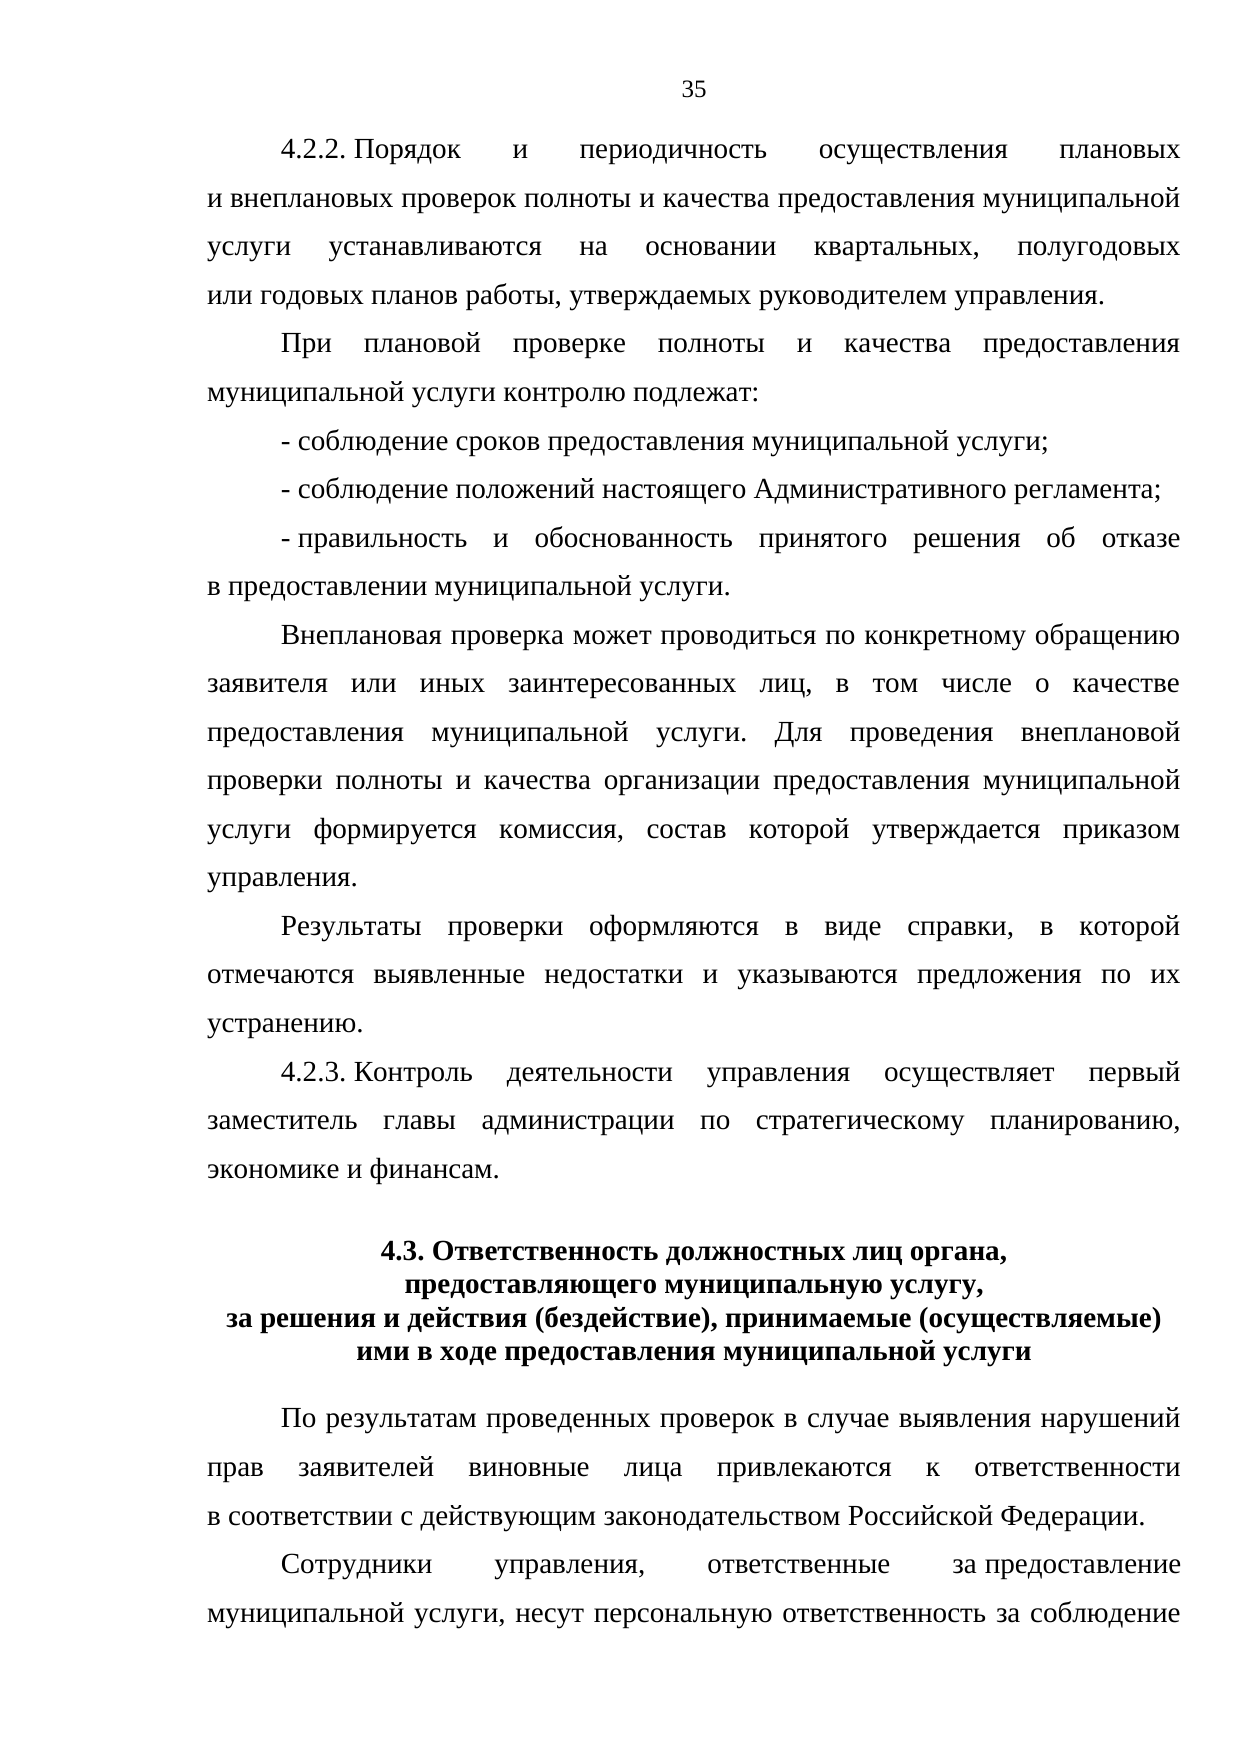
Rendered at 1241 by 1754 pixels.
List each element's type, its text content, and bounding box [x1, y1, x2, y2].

text 4.2.3. Контроль деятельности управления осуществляет первый заместитель главы администрации по стратегическому планированию, экономике и финансам. [207, 1054, 1181, 1184]
text Результаты проверки оформляются в виде справки, в которой отмечаются выявленные недостатки и указываются предложения по их устранению. [207, 908, 1181, 1039]
text предоставляющего муниципальную услугу, [207, 1266, 1181, 1300]
text По результатам проведенных проверок в случае выявления нарушений прав заявителей виновные лица привлекаются к ответственности в соответствии с действующим законодательством Российской Федерации. [207, 1401, 1181, 1531]
text При плановой проверке полноты и качества предоставления муниципальной услуги контролю подлежат: [207, 326, 1181, 408]
text за решения и действия (бездействие), принимаемые (осуществляемые) ими в ходе предоставления муниципальной услуги [207, 1300, 1181, 1367]
text - правильность и обоснованность принятого решения об отказе в предоставлении муниципальной услуги. [207, 520, 1181, 602]
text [207, 1546, 1181, 1628]
text - соблюдение положений настоящего Административного регламента; [207, 471, 1181, 505]
text Внеплановая проверка может проводиться по конкретному обращению заявителя или иных заинтересованных лиц, в том числе о качестве предоставления муниципальной услуги. Для проведения внеплановой проверки полноты и качества организации предоставления муниципальной услуги формируется комиссия, состав которой утверждается приказом управления. [207, 617, 1181, 893]
text 4.3. Ответственность должностных лиц органа, [207, 1233, 1181, 1266]
text 4.2.2. Порядок и периодичность осуществления плановых и внеплановых проверок полноты и качества предоставления муниципальной услуги устанавливаются на основании квартальных, полугодовых или годовых планов работы, утверждаемых руководителем управления. [207, 131, 1181, 311]
text - соблюдение сроков предоставления муниципальной услуги; [207, 423, 1181, 456]
